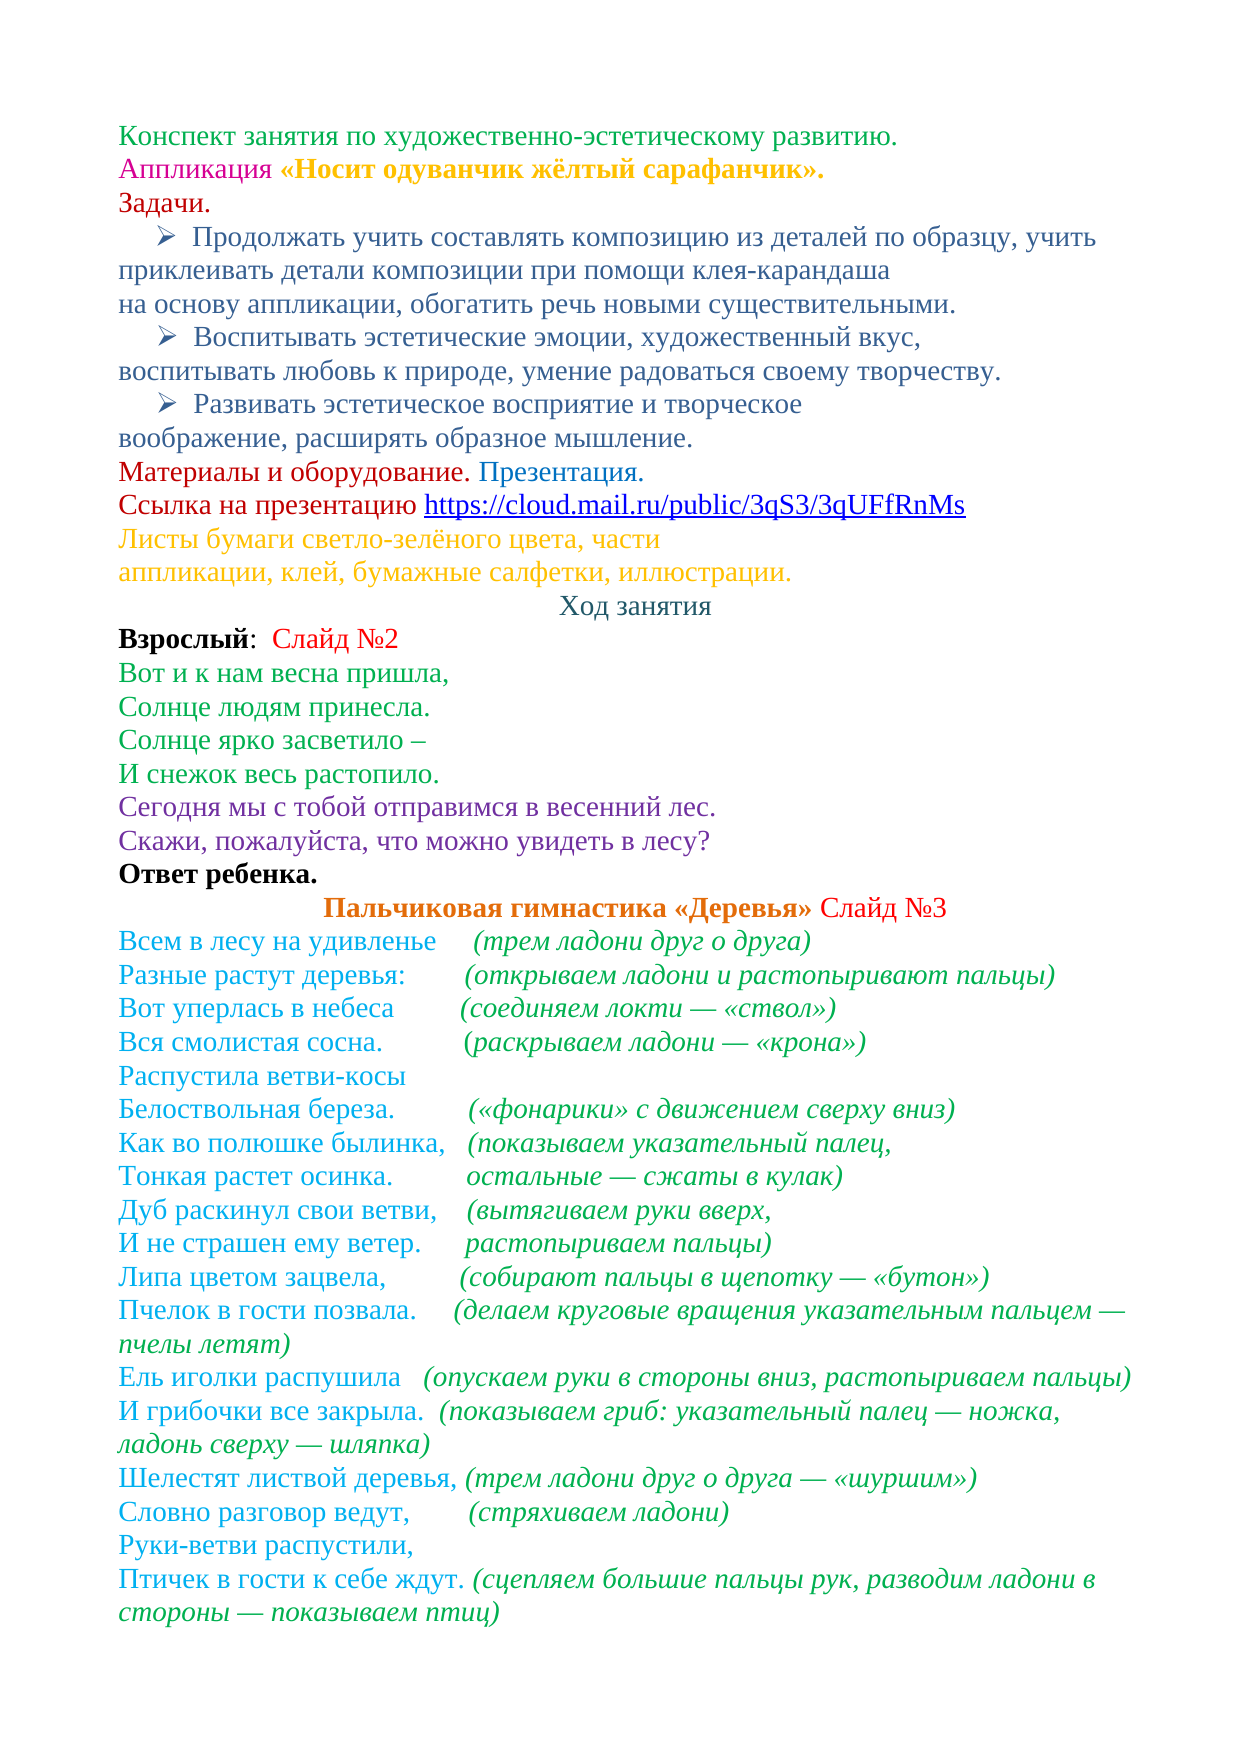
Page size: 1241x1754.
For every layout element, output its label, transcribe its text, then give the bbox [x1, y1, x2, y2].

text Скажи, пожалуйста, что можно увидеть в лесу? [118, 823, 1152, 856]
text Листы бумаги светло-зелёного цвета, части [118, 521, 1152, 554]
text Задачи. [118, 185, 1152, 219]
list Развивать эстетическое восприятие и творческое [156, 387, 1152, 420]
list Продолжать учить составлять композицию из деталей по образцу, учить приклеивать детали композиции при помощи клея-карандаша [118, 219, 1152, 286]
text Материалы и оборудование. Презентация. [118, 454, 1152, 487]
text Пальчиковая гимнастика «Деревья» Слайд №3 [118, 890, 1152, 923]
list Воспитывать эстетические эмоции, художественный вкус, [156, 319, 1152, 353]
text Вот и к нам весна пришла, [118, 655, 1152, 689]
text И снежок весь растопило. [118, 756, 1152, 789]
text Солнце людям принесла. [118, 689, 1152, 722]
text Ссылка на презентацию https://cloud.mail.ru/public/3qS3/3qUFfRnMs [118, 487, 1152, 521]
text Сегодня мы с тобой отправимся в весенний лес. [118, 789, 1152, 823]
text на основу аппликации, обогатить речь новыми существительными. [118, 286, 1152, 319]
text Взрослый: Слайд №2 [118, 622, 1152, 655]
text Аппликация «Носит одуванчик жёлтый сарафанчик». [118, 152, 1152, 185]
text воображение, расширять образное мышление. [118, 420, 1152, 454]
text аппликации, клей, бумажные салфетки, иллюстрации. [118, 554, 1152, 588]
text воспитывать любовь к природе, умение радоваться своему творчеству. [118, 353, 1152, 387]
text Ответ ребенка. [118, 856, 1152, 890]
text Всем в лесу на удивленье (трем ладони друг о друга) Разные растут деревья: (открываем ладони и растопыривают пальцы) Вот уперлась в небеса (соединяем локти — «ствол») Вся смолистая сосна. (раскрываем ладони — «крона») Распустила ветви-косы Белоствольная береза. («фонарики» с движением сверху вниз) Как во полюшке былинка, (показываем указательный палец, Тонкая растет осинка. остальные — сжаты в кулак) Дуб раскинул свои ветви, (вытягиваем руки вверх, И не страшен ему ветер. растопыриваем пальцы) Липа цветом зацвела, (собирают пальцы в щепотку — «бутон») Пчелок в гости позвала. (делаем круговые вращения указательным пальцем — пчелы летят) Ель иголки распушила (опускаем руки в стороны вниз, растопыриваем пальцы) И грибочки все закрыла. (показываем гриб: указательный палец — ножка, ладонь сверху — шляпка) Шелестят листвой деревья, (трем ладони друг о друга — «шуршим») Словно разговор ведут, (стряхиваем ладони) Руки-ветви распустили, Птичек в гости к себе ждут. (сцепляем большие пальцы рук, разводим ладони в стороны — показываем птиц) [118, 923, 1152, 1628]
text Конспект занятия по художественно-эстетическому развитию. [118, 118, 1152, 152]
text Солнце ярко засветило – [118, 722, 1152, 756]
text Ход занятия [118, 588, 1152, 622]
